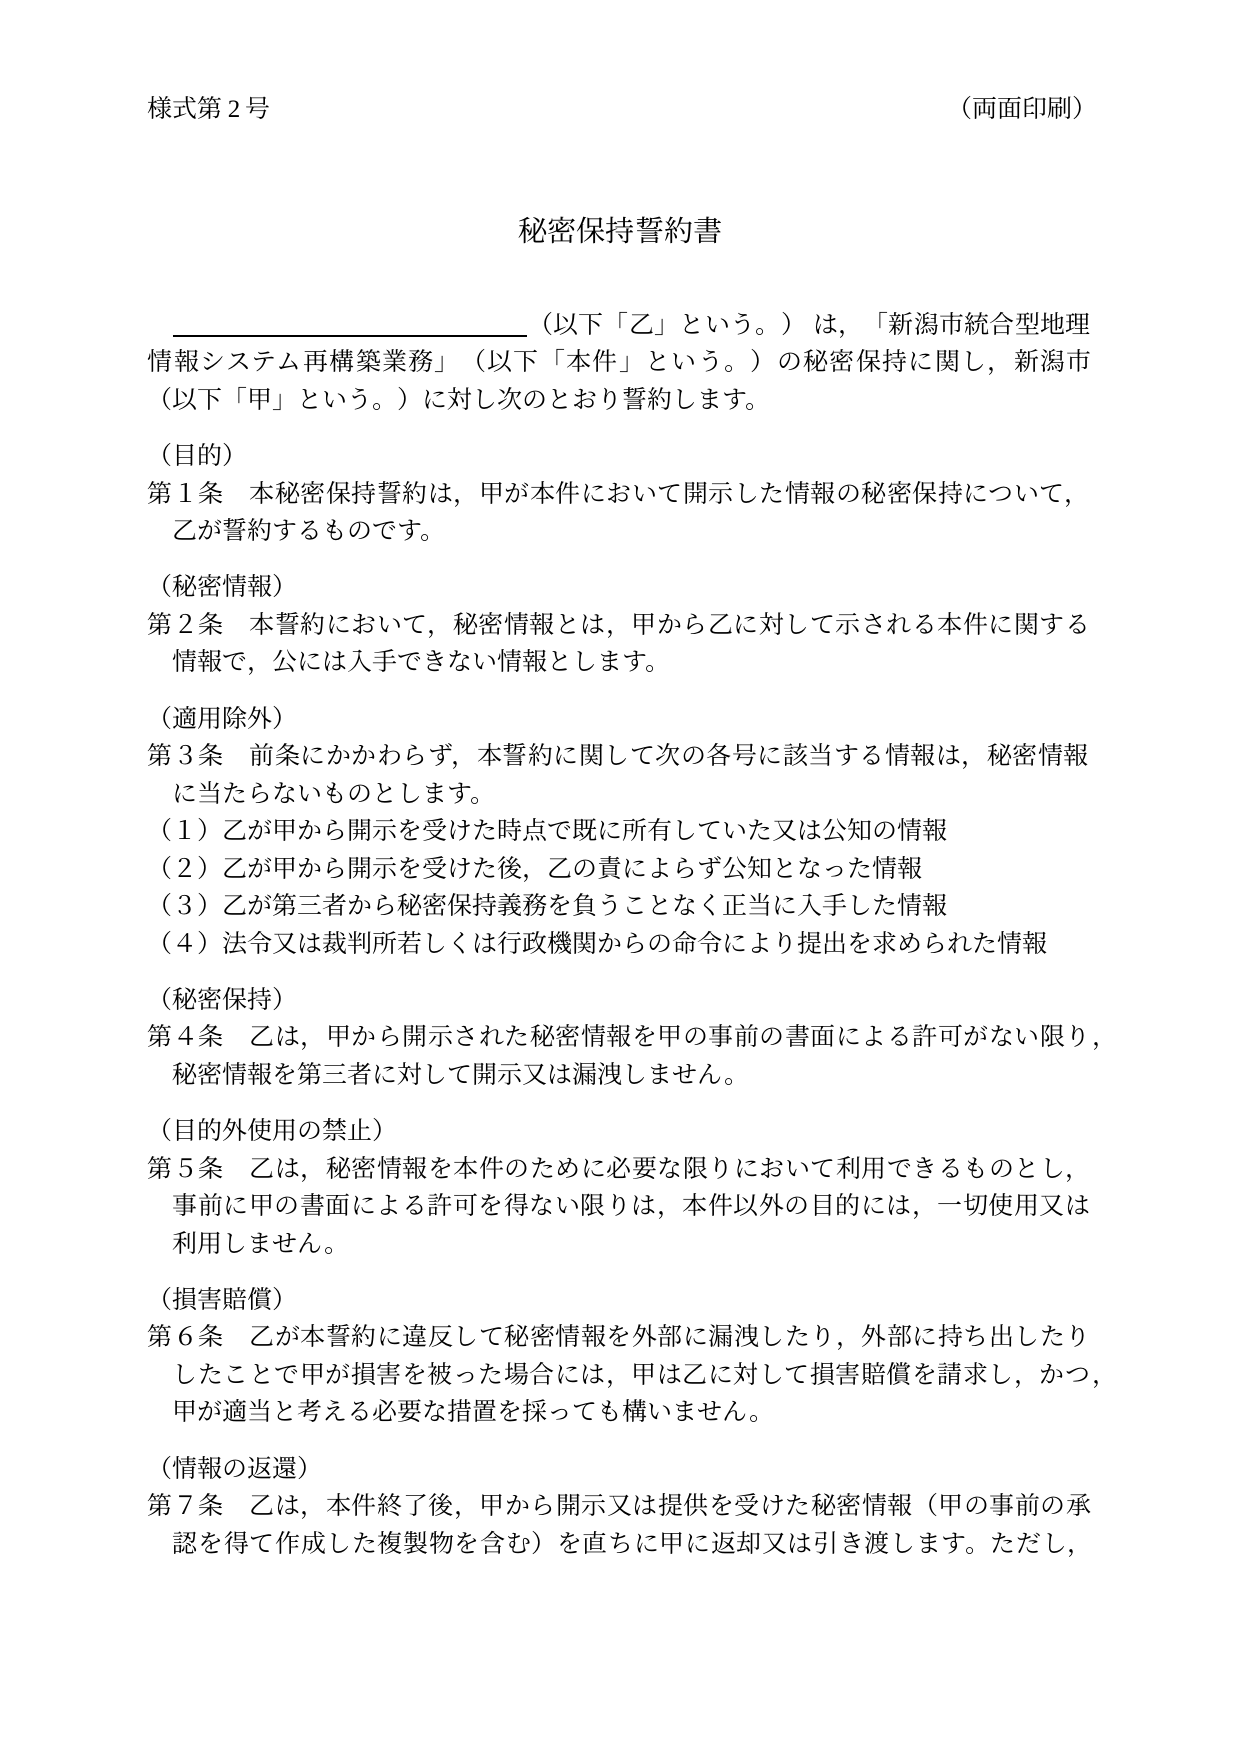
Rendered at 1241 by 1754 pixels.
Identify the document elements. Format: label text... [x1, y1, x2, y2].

text 第３条 前条にかかわらず，本誓約に関して次の各号に該当する情報は，秘密情報に当たらないものとします。 [148, 735, 1092, 810]
text 第４条 乙は，甲から開示された秘密情報を甲の事前の書面による許可がない限り，秘密情報を第三者に対して開示又は漏洩しません。 [148, 1016, 1092, 1091]
text （適用除外） [148, 698, 1092, 735]
text 第２条 本誓約において，秘密情報とは，甲から乙に対して示される本件に関する情報で，公には入手できない情報とします。 [148, 604, 1092, 679]
text （３）乙が第三者から秘密保持義務を負うことなく正当に入手した情報 [148, 885, 1092, 923]
text 第５条 乙は，秘密情報を本件のために必要な限りにおいて利用できるものとし，事前に甲の書面による許可を得ない限りは，本件以外の目的には，一切使用又は利用しません。 [148, 1148, 1092, 1260]
text （４）法令又は裁判所若しくは行政機関からの命令により提出を求められた情報 [148, 923, 1092, 960]
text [148, 1485, 1092, 1560]
text 第６条 乙が本誓約に違反して秘密情報を外部に漏洩したり，外部に持ち出したりしたことで甲が損害を被った場合には，甲は乙に対して損害賠償を請求し，かつ，甲が適当と考える必要な措置を採っても構いません。 [148, 1316, 1092, 1429]
text （秘密保持） [148, 979, 1092, 1016]
text 秘密保持誓約書 [148, 191, 1092, 266]
text 第１条 本秘密保持誓約は，甲が本件において開示した情報の秘密保持について，乙が誓約するものです。 [148, 473, 1092, 548]
text （情報の返還） [148, 1448, 1092, 1485]
text （以下「乙」という。） は，「新潟市統合型地理情報システム再構築業務」（以下「本件」という。）の秘密保持に関し，新潟市（以下「甲」という。）に対し次のとおり誓約します。 [148, 304, 1092, 416]
text （１）乙が甲から開示を受けた時点で既に所有していた又は公知の情報 [148, 810, 1092, 848]
text （目的外使用の禁止） [148, 1110, 1092, 1148]
text （損害賠償） [148, 1279, 1092, 1316]
text （目的） [148, 435, 1092, 473]
text （秘密情報） [148, 566, 1092, 604]
text （２）乙が甲から開示を受けた後，乙の責によらず公知となった情報 [148, 848, 1092, 885]
